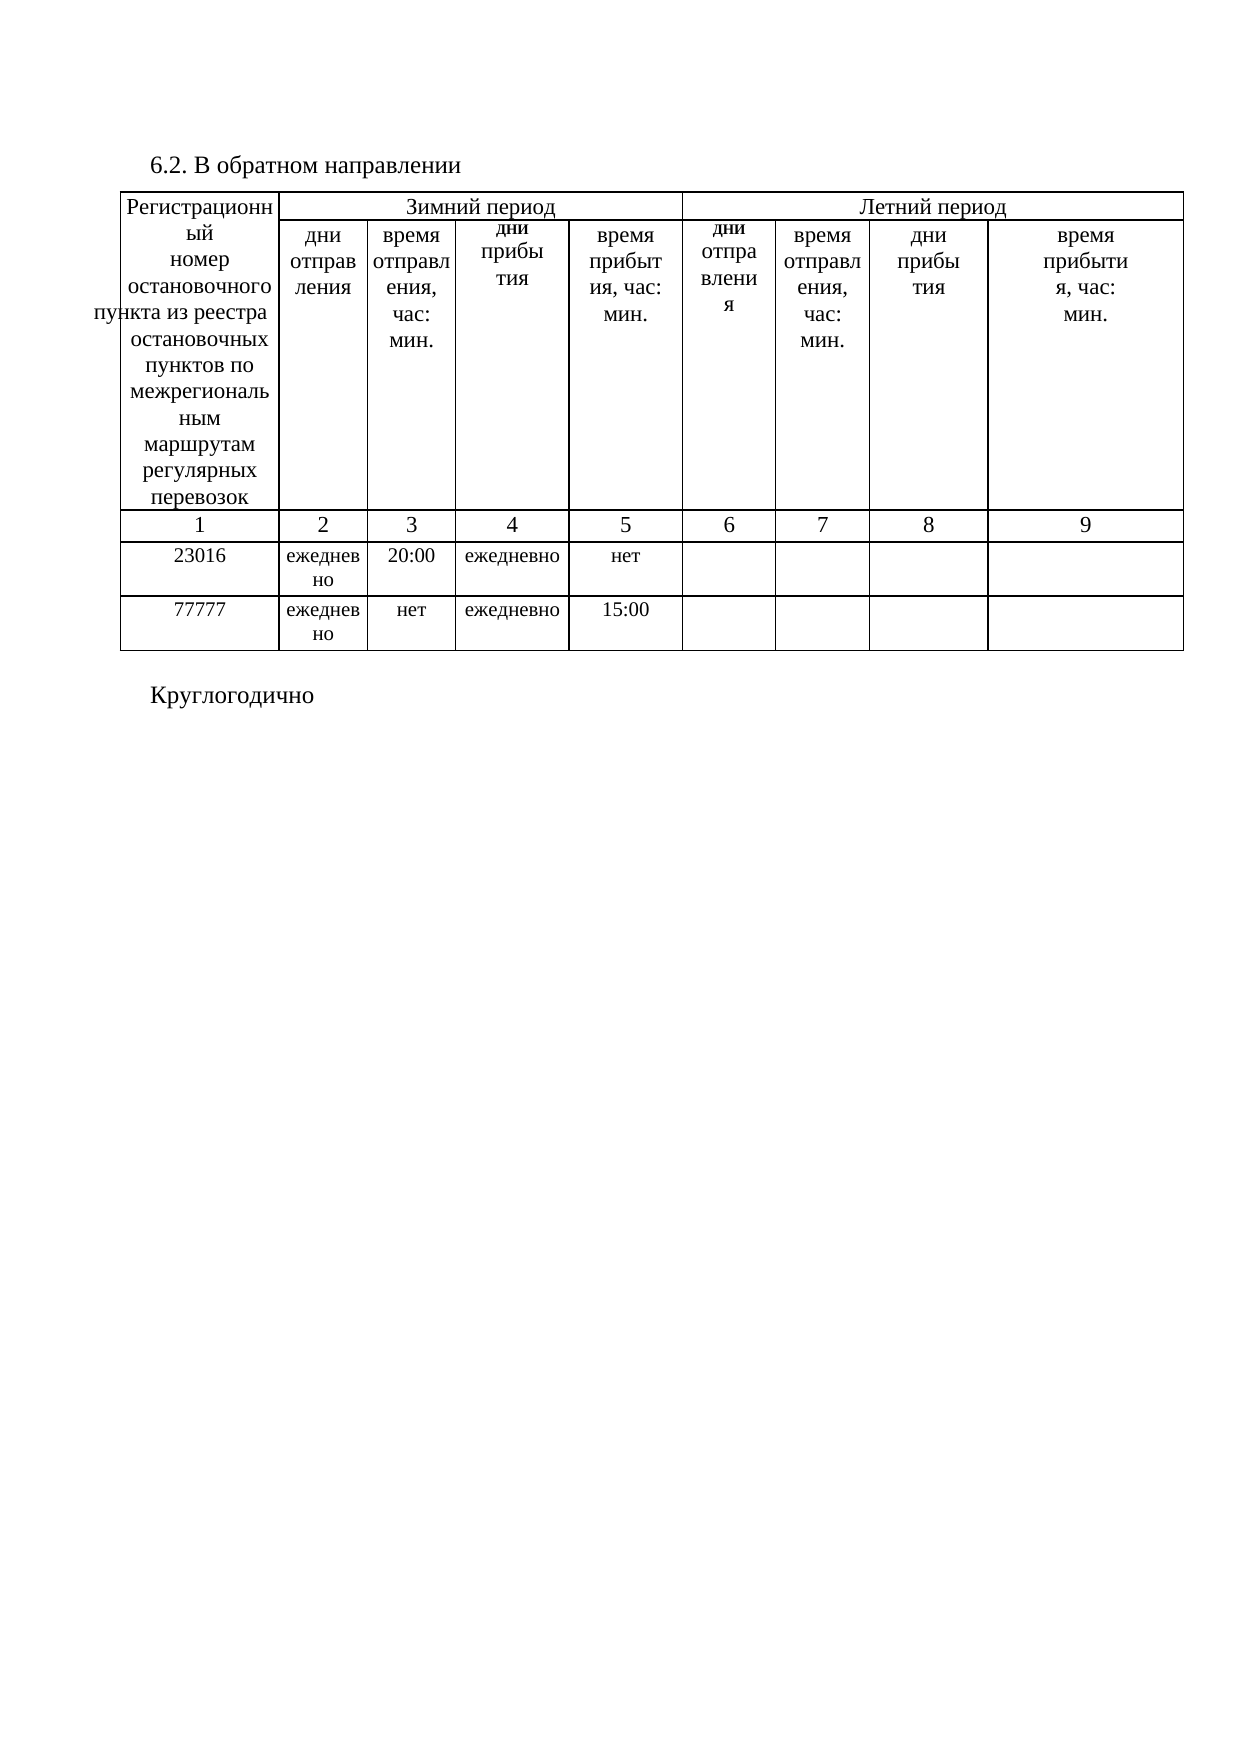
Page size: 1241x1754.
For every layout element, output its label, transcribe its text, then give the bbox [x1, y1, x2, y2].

table_cell ежедневно [456, 543, 568, 595]
table_cell ежедневно [280, 543, 367, 595]
table_cell [776, 543, 869, 595]
table_cell время прибыти я, час: мин. [989, 221, 1183, 509]
table_cell 9 [989, 511, 1183, 541]
table_cell 8 [870, 511, 987, 541]
table_cell время отправл ения, час: мин. [776, 221, 869, 509]
table_cell [989, 543, 1183, 595]
table_header Летний период [683, 193, 1183, 219]
table_cell [683, 543, 775, 595]
table_cell ежедневно [456, 597, 568, 650]
table_cell 77777 [121, 597, 278, 650]
table_cell [776, 597, 869, 650]
table_cell [683, 597, 775, 650]
table_cell [870, 597, 987, 650]
table_cell [989, 597, 1183, 650]
table_cell 5 [570, 511, 682, 541]
table_cell 23016 [121, 543, 278, 595]
table_cell дни отправ ления [280, 221, 367, 509]
table_cell 20:00 [368, 543, 455, 595]
table_header Зимний период [280, 193, 682, 219]
table_cell 3 [368, 511, 455, 541]
table_cell время отправл ения, час: мин. [368, 221, 455, 509]
table_cell 2 [280, 511, 367, 541]
table_cell [870, 543, 987, 595]
table_cell ДНИ отпра влени я [683, 221, 775, 509]
text 6.2. В обратном направлении [150, 150, 1090, 179]
table_cell 7 [776, 511, 869, 541]
table_cell время прибыт ия, час: мин. [570, 221, 682, 509]
table_cell 4 [456, 511, 568, 541]
table_cell 15:00 [570, 597, 682, 650]
table_header Регистрационный номер остановочного пункта из реестра остановочных пунктов по межрегиональным маршрутам регулярных перевозок [121, 193, 278, 509]
table_cell ДНИ прибы тия [456, 221, 568, 509]
table_cell ежедневно [280, 597, 367, 650]
text Круглогодично [150, 680, 1090, 709]
table_cell 1 [121, 511, 278, 541]
table_cell дни прибы тия [870, 221, 987, 509]
table_cell 6 [683, 511, 775, 541]
table_cell нет [368, 597, 455, 650]
table_cell нет [570, 543, 682, 595]
